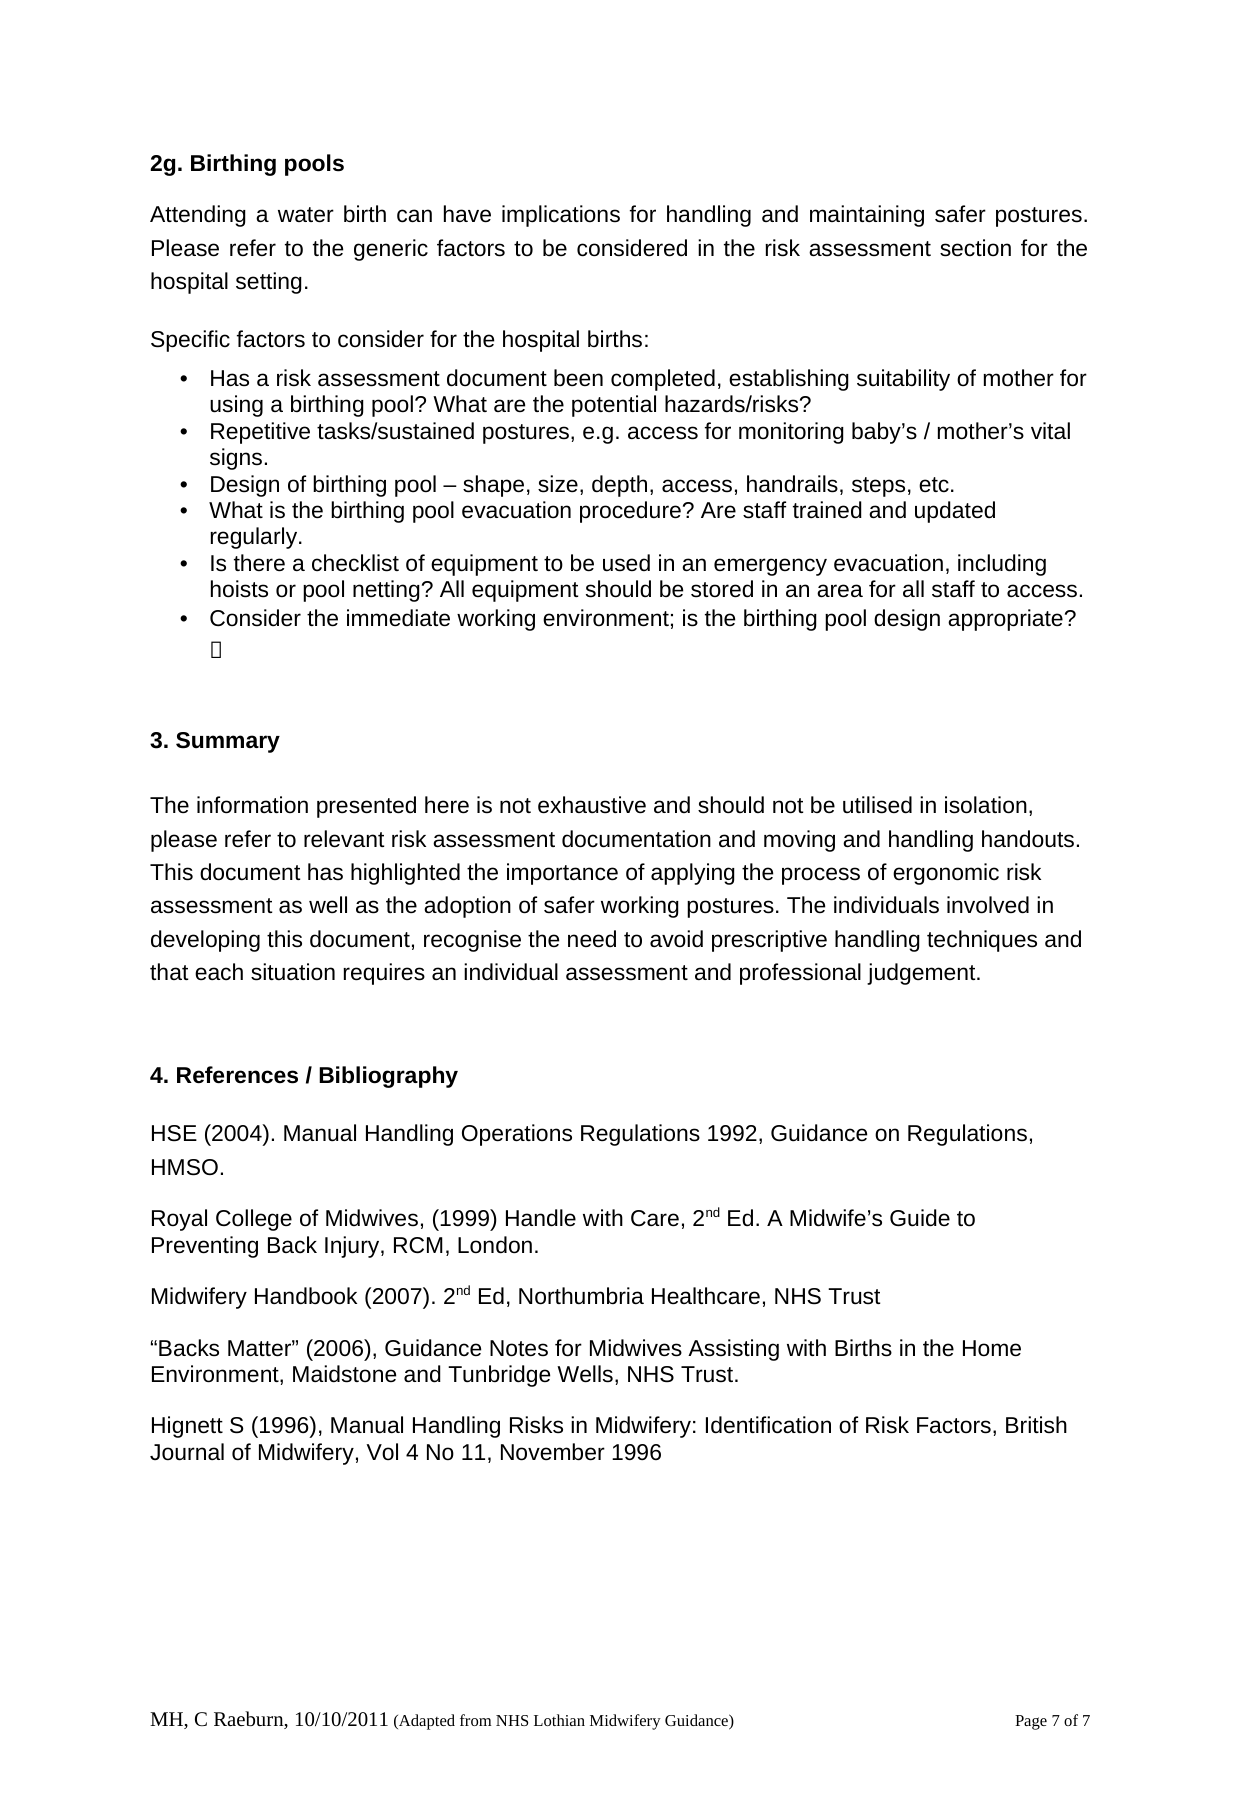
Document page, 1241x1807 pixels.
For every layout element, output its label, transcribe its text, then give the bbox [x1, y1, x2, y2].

text 4. References / Bibliography [150, 1062, 1090, 1088]
text 3. Summary [150, 727, 1090, 754]
text (2004). Manual Handling Operations Regulations 1992, Guidance on Regulations, HMSO. [150, 1113, 1090, 1180]
text Hignett S (1996), Manual Handling Risks in Midwifery: Identification of Risk Factors, British Journal of Midwifery, Vol 4 No 11, November 1996 [150, 1412, 1090, 1465]
list What is the birthing pool evacuation procedure? Are staff trained and updated regularly. [179, 497, 1090, 549]
text Attending a water birth can have implications for handling and maintaining safer postures. Please refer to the generic factors to be considered in the risk assessment section for the hospital setting. [150, 194, 1090, 294]
text of Midwives, (1999) Handle with Care, 2nd Ed. A Midwife’s Guide to Preventing Back Injury, RCM, . [150, 1205, 993, 1258]
text Specific factors to consider for the hospital births: [150, 319, 1090, 353]
list Design of birthing pool – shape, size, depth, access, handrails, steps, etc. [179, 471, 1090, 497]
list Consider the immediate working environment; is the birthing pool design appropriate?  [179, 602, 1090, 665]
list Repetitive tasks/sustained postures, e.g. access for monitoring baby’s / mother’s vital signs. [179, 418, 1090, 471]
text 2g. Birthing pools [150, 150, 1090, 176]
text Midwifery Handbook (2007). 2nd Healthcare, NHS Trust [150, 1283, 1090, 1309]
list Has a risk assessment document been completed, establishing suitability of mother for using a birthing pool? What are the potential hazards/risks? [179, 365, 1090, 418]
list Is there a checklist of equipment to be used in an emergency evacuation, including hoists or pool netting? All equipment should be stored in an area for all staff to access. [179, 549, 1090, 602]
text The information presented here is not exhaustive and should not be utilised in isolation, please refer to relevant risk assessment documentation and moving and handling handouts. This document has highlighted the importance of applying the process of ergonomic risk assessment as well as the adoption of safer working postures. The individuals involved in developing this document, recognise the need to avoid prescriptive handling techniques and that each situation requires an individual assessment and professional judgement. [150, 785, 1090, 985]
text “Backs Matter” (2006), Guidance Notes for Midwives Assisting with Births in the Home Environment, and Tunbridge Wells, NHS Trust. [150, 1334, 1044, 1387]
